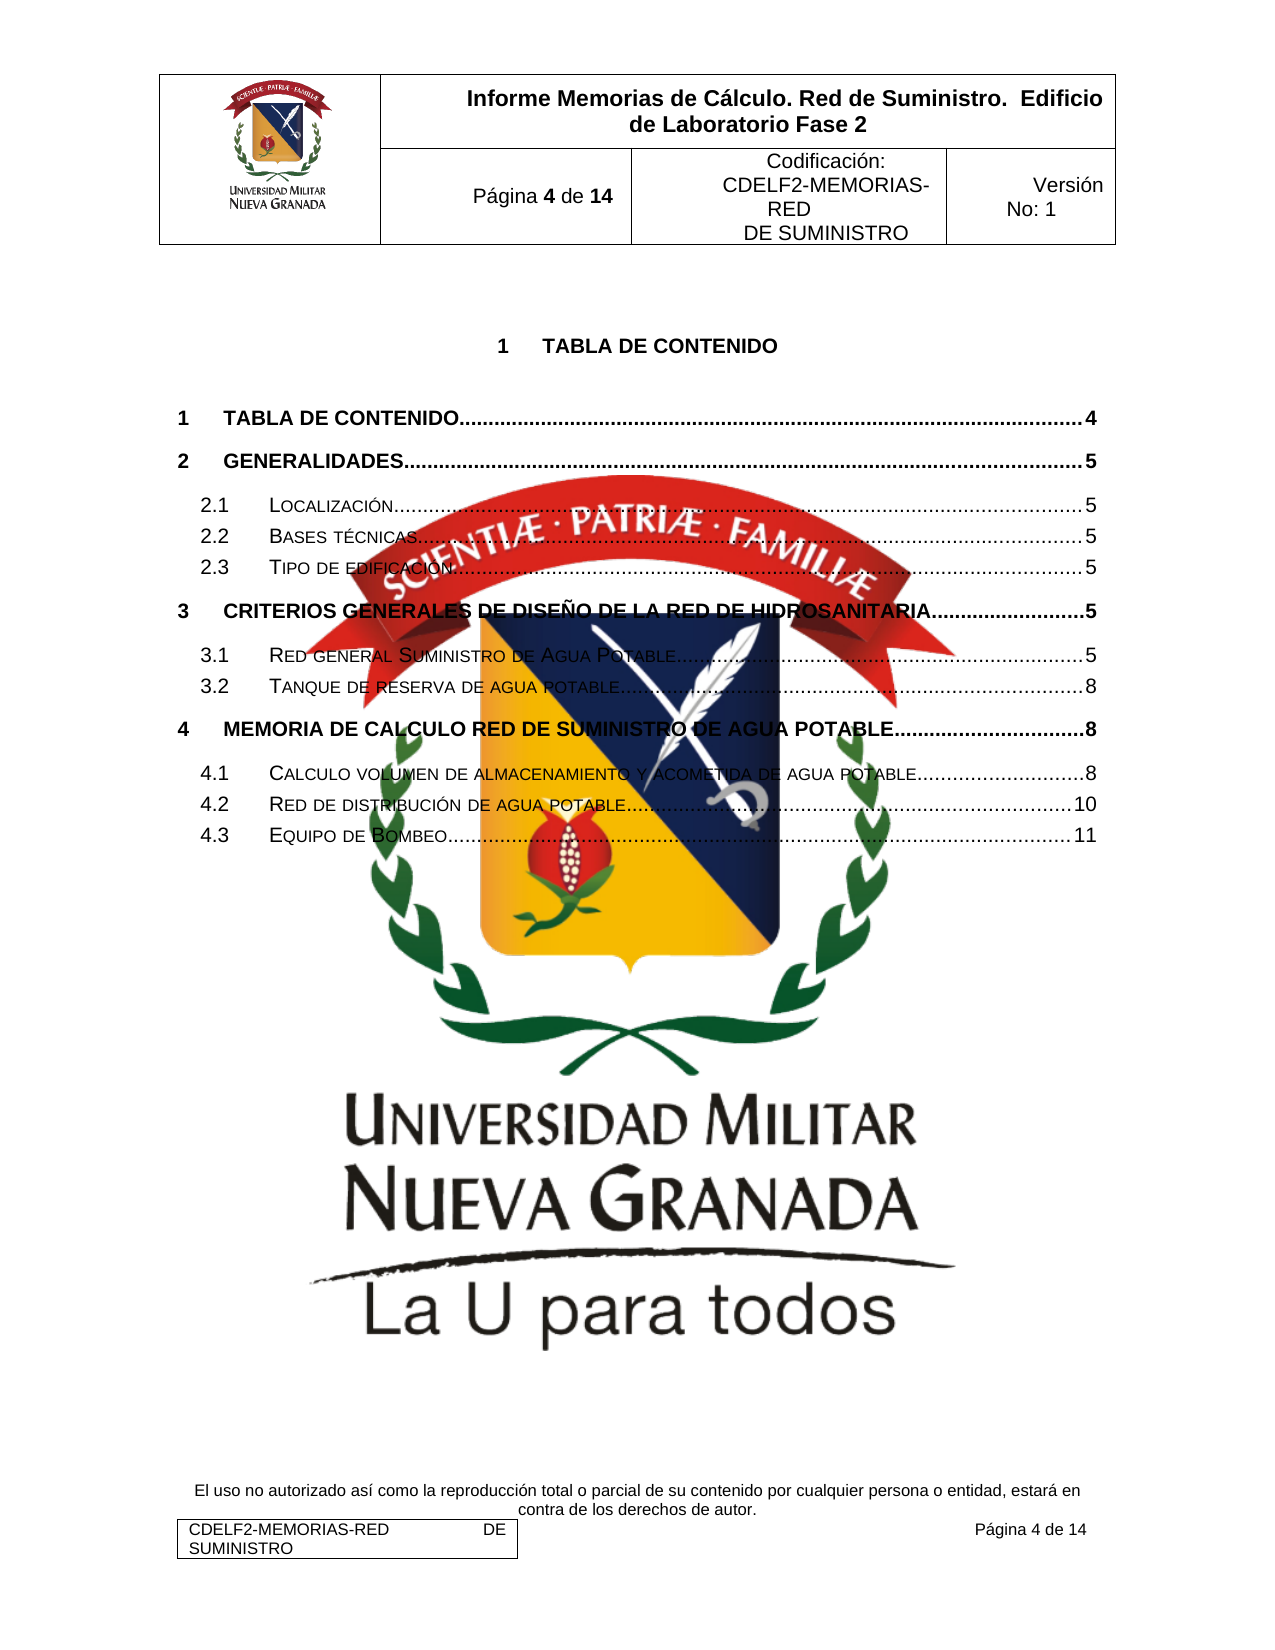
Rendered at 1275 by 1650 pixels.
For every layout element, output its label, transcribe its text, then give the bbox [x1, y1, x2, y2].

picture [301, 579, 958, 599]
subtitle TABLA DE CONTENIDO [177, 334, 1098, 358]
picture [301, 666, 958, 673]
picture [301, 517, 958, 524]
picture [301, 548, 958, 555]
text 3.1 Red general Suministro de Agua Potable. 5 [200, 642, 1098, 666]
text 4.1 Calculo volumen de almacenamiento y acometida de agua potable. 8 [200, 761, 1098, 785]
picture [301, 475, 958, 493]
text 3.2 Tanque de reserva de agua potable. 8 [200, 673, 1098, 697]
text 2 GENERALIDADES 5 [177, 449, 1098, 473]
picture [301, 847, 958, 1351]
text 4 MEMORIA DE CALCULO RED DE SUMINISTRO DE AGUA POTABLE 8 [177, 717, 1098, 741]
picture [301, 816, 958, 823]
text 1 TABLA DE CONTENIDO 4 [177, 406, 1098, 429]
text 2.1 Localización 5 [200, 493, 1098, 517]
text 4.3 Equipo de Bombeo. 11 [200, 823, 1098, 847]
picture [223, 75, 333, 209]
text 2.2 Bases técnicas 5 [200, 524, 1098, 548]
picture [301, 697, 958, 717]
text 4.2 Red de distribución de agua potable. 10 [200, 792, 1098, 816]
picture [301, 741, 958, 761]
text 3 CRITERIOS GENERALES DE DISEÑO DE LA RED DE HIDROSANITARIA 5 [177, 599, 1098, 623]
picture [301, 785, 958, 792]
text 2.3 Tipo de edificación 5 [200, 555, 1098, 579]
picture [301, 623, 958, 642]
